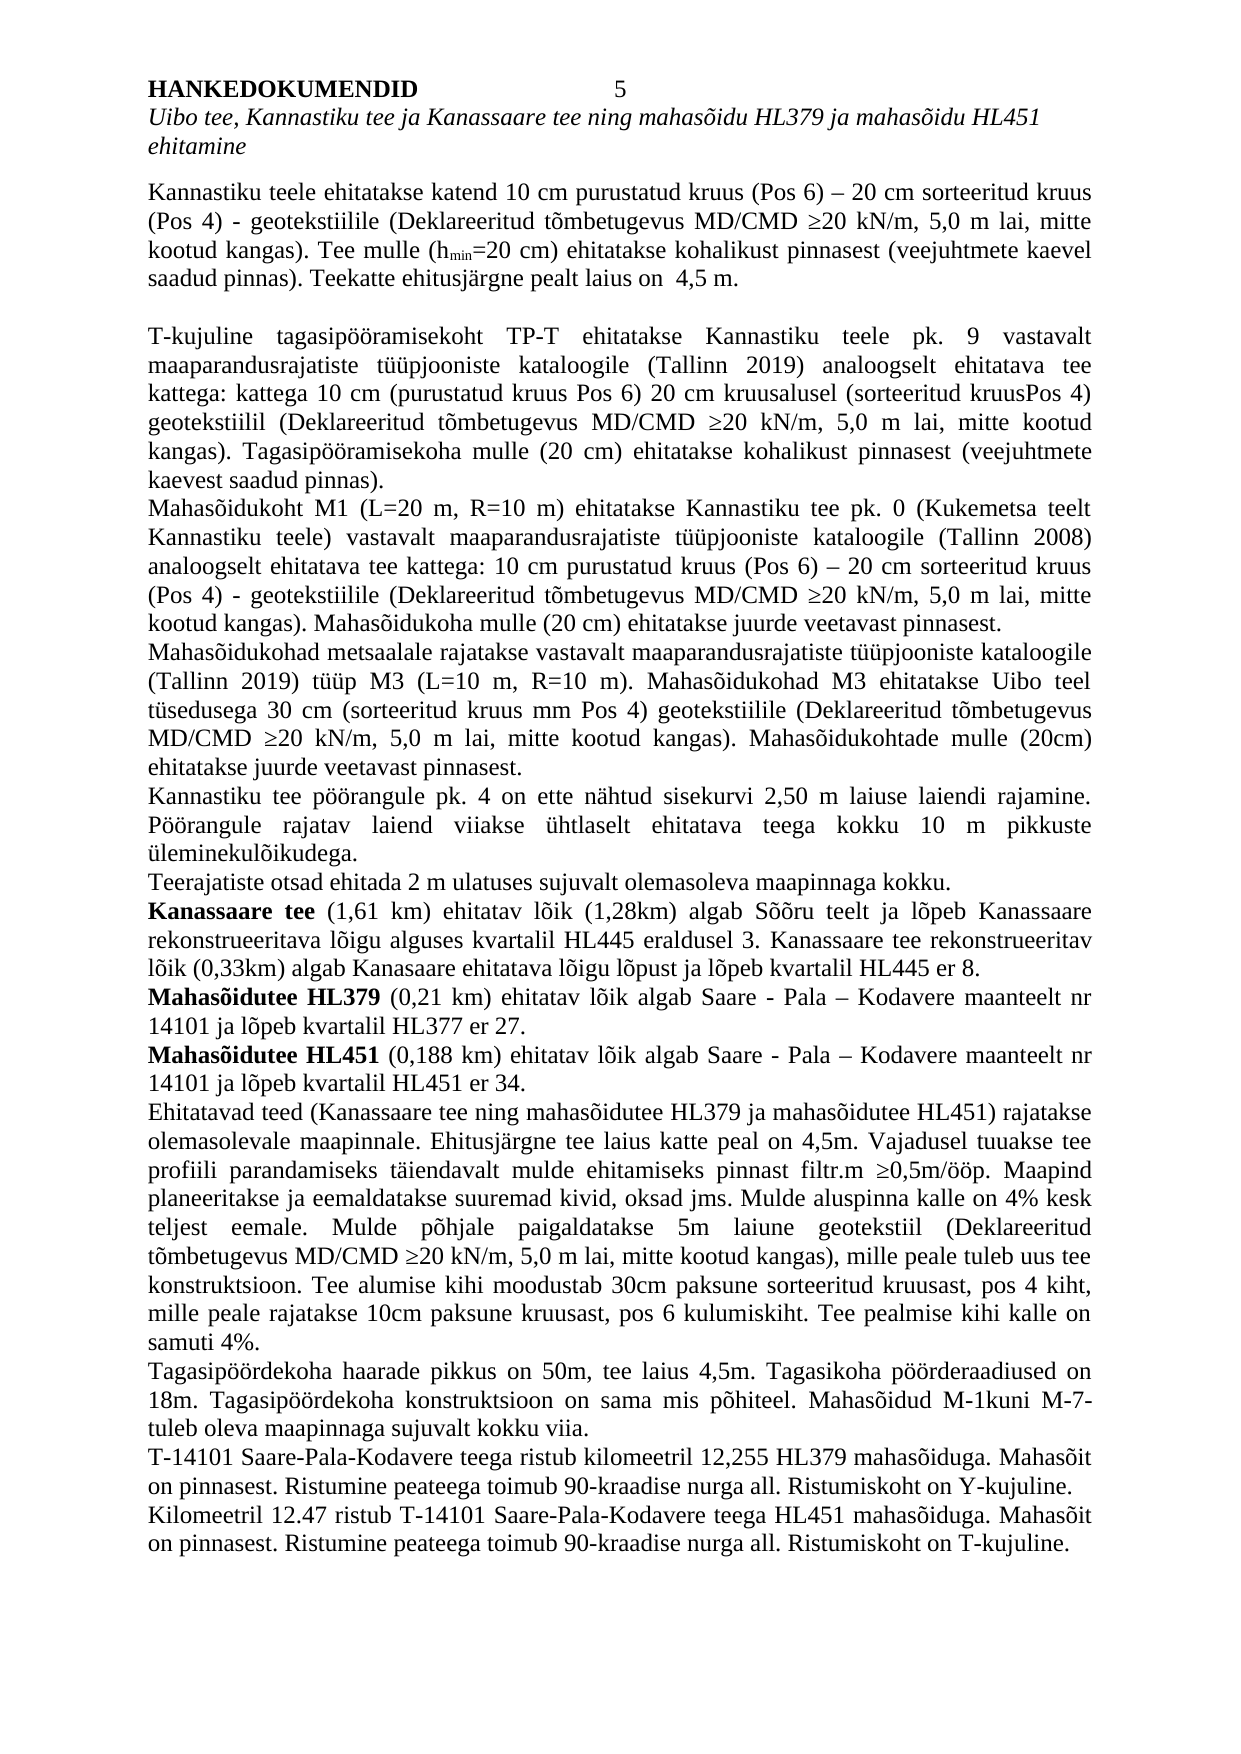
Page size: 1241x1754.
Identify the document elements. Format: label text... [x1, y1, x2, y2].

text Ehitatavad teed (Kanassaare tee ning mahasõidutee HL379 ja mahasõidutee HL451) rajatakse olemasolevale maapinnale. Ehitusjärgne tee laius katte peal on 4,5m. Vajadusel tuuakse tee profiili parandamiseks täiendavalt mulde ehitamiseks pinnast filtr.m ≥0,5m/ööp. Maapind planeeritakse ja eemaldatakse suuremad kivid, oksad jms. Mulde aluspinna kalle on 4% kesk teljest eemale. Mulde põhjale paigaldatakse 5m laiune geotekstiil (Deklareeritud tõmbetugevus MD/CMD ≥20 kN/m, 5,0 m lai, mitte kootud kangas), mille peale tuleb uus tee konstruktsioon. Tee alumise kihi moodustab 30cm paksune sorteeritud kruusast, pos 4 kiht, mille peale rajatakse 10cm paksune kruusast, pos 6 kulumiskiht. Tee pealmise kihi kalle on samuti 4%. [148, 1097, 1093, 1356]
text Kilomeetril 12.47 ristub T-14101 Saare-Pala-Kodavere teega HL451 mahasõiduga. Mahasõit on pinnasest. Ristumine peateega toimub 90-kraadise nurga all. Ristumiskoht on T-kujuline. [148, 1500, 1093, 1557]
text Mahasõidutee HL379 (0,21 km) ehitatav lõik algab Saare - Pala – Kodavere maanteelt nr 14101 ja lõpeb kvartalil HL377 er 27. [148, 982, 1093, 1040]
text Tagasipöördekoha haarade pikkus on 50m, tee laius 4,5m. Tagasikoha pöörderaadiused on 18m. Tagasipöördekoha konstruktsioon on sama mis põhiteel. Mahasõidud M-1kuni M-7- tuleb oleva maapinnaga sujuvalt kokku viia. [148, 1356, 1093, 1442]
text Kanassaare tee (1,61 km) ehitatav lõik (1,28km) algab Sõõru teelt ja lõpeb Kanassaare rekonstrueeritava lõigu alguses kvartalil HL445 eraldusel 3. Kanassaare tee rekonstrueeritav lõik (0,33km) algab Kanasaare ehitatava lõigu lõpust ja lõpeb kvartalil HL445 er 8. [148, 896, 1093, 982]
text Mahasõidutee HL451 (0,188 km) ehitatav lõik algab Saare - Pala – Kodavere maanteelt nr 14101 ja lõpeb kvartalil HL451 er 34. [148, 1040, 1093, 1097]
text T-kujuline tagasipööramisekoht TP-T ehitatakse Kannastiku teele pk. 9 vastavalt maaparandusrajatiste tüüpjooniste kataloogile (Tallinn 2019) analoogselt ehitatava tee kattega: kattega 10 cm (purustatud kruus Pos 6) 20 cm kruusalusel (sorteeritud kruusPos 4) geotekstiilil (Deklareeritud tõmbetugevus MD/CMD ≥20 kN/m, 5,0 m lai, mitte kootud kangas). Tagasipööramisekoha mulle (20 cm) ehitatakse kohalikust pinnasest (veejuhtmete kaevest saadud pinnas). [148, 321, 1093, 493]
text Teerajatiste otsad ehitada 2 m ulatuses sujuvalt olemasoleva maapinnaga kokku. [148, 867, 1093, 896]
text Mahasõidukohad metsaalale rajatakse vastavalt maaparandusrajatiste tüüpjooniste kataloogile (Tallinn 2019) tüüp M3 (L=10 m, R=10 m). Mahasõidukohad M3 ehitatakse Uibo teel tüsedusega 30 cm (sorteeritud kruus mm Pos 4) geotekstiilile (Deklareeritud tõmbetugevus MD/CMD ≥20 kN/m, 5,0 m lai, mitte kootud kangas). Mahasõidukohtade mulle (20cm) ehitatakse juurde veetavast pinnasest. [148, 637, 1093, 781]
text Kannastiku teele ehitatakse katend 10 cm purustatud kruus (Pos 6) – 20 cm sorteeritud kruus (Pos 4) - geotekstiilile (Deklareeritud tõmbetugevus MD/CMD ≥20 kN/m, 5,0 m lai, mitte kootud kangas). Tee mulle (hmin=20 cm) ehitatakse kohalikust pinnasest (veejuhtmete kaevel saadud pinnas). Teekatte ehitusjärgne pealt laius on 4,5 m. [148, 177, 1093, 292]
text Kannastiku tee pöörangule pk. 4 on ette nähtud sisekurvi 2,50 m laiuse laiendi rajamine. Pöörangule rajatav laiend viiakse ühtlaselt ehitatava teega kokku 10 m pikkuste üleminekulõikudega. [148, 781, 1093, 867]
text T-14101 Saare-Pala-Kodavere teega ristub kilomeetril 12,255 HL379 mahasõiduga. Mahasõit on pinnasest. Ristumine peateega toimub 90-kraadise nurga all. Ristumiskoht on Y-kujuline. [148, 1442, 1093, 1500]
text Mahasõidukoht M1 (L=20 m, R=10 m) ehitatakse Kannastiku tee pk. 0 (Kukemetsa teelt Kannastiku teele) vastavalt maaparandusrajatiste tüüpjooniste kataloogile (Tallinn 2008) analoogselt ehitatava tee kattega: 10 cm purustatud kruus (Pos 6) – 20 cm sorteeritud kruus (Pos 4) - geotekstiilile (Deklareeritud tõmbetugevus MD/CMD ≥20 kN/m, 5,0 m lai, mitte kootud kangas). Mahasõidukoha mulle (20 cm) ehitatakse juurde veetavast pinnasest. [148, 493, 1093, 637]
